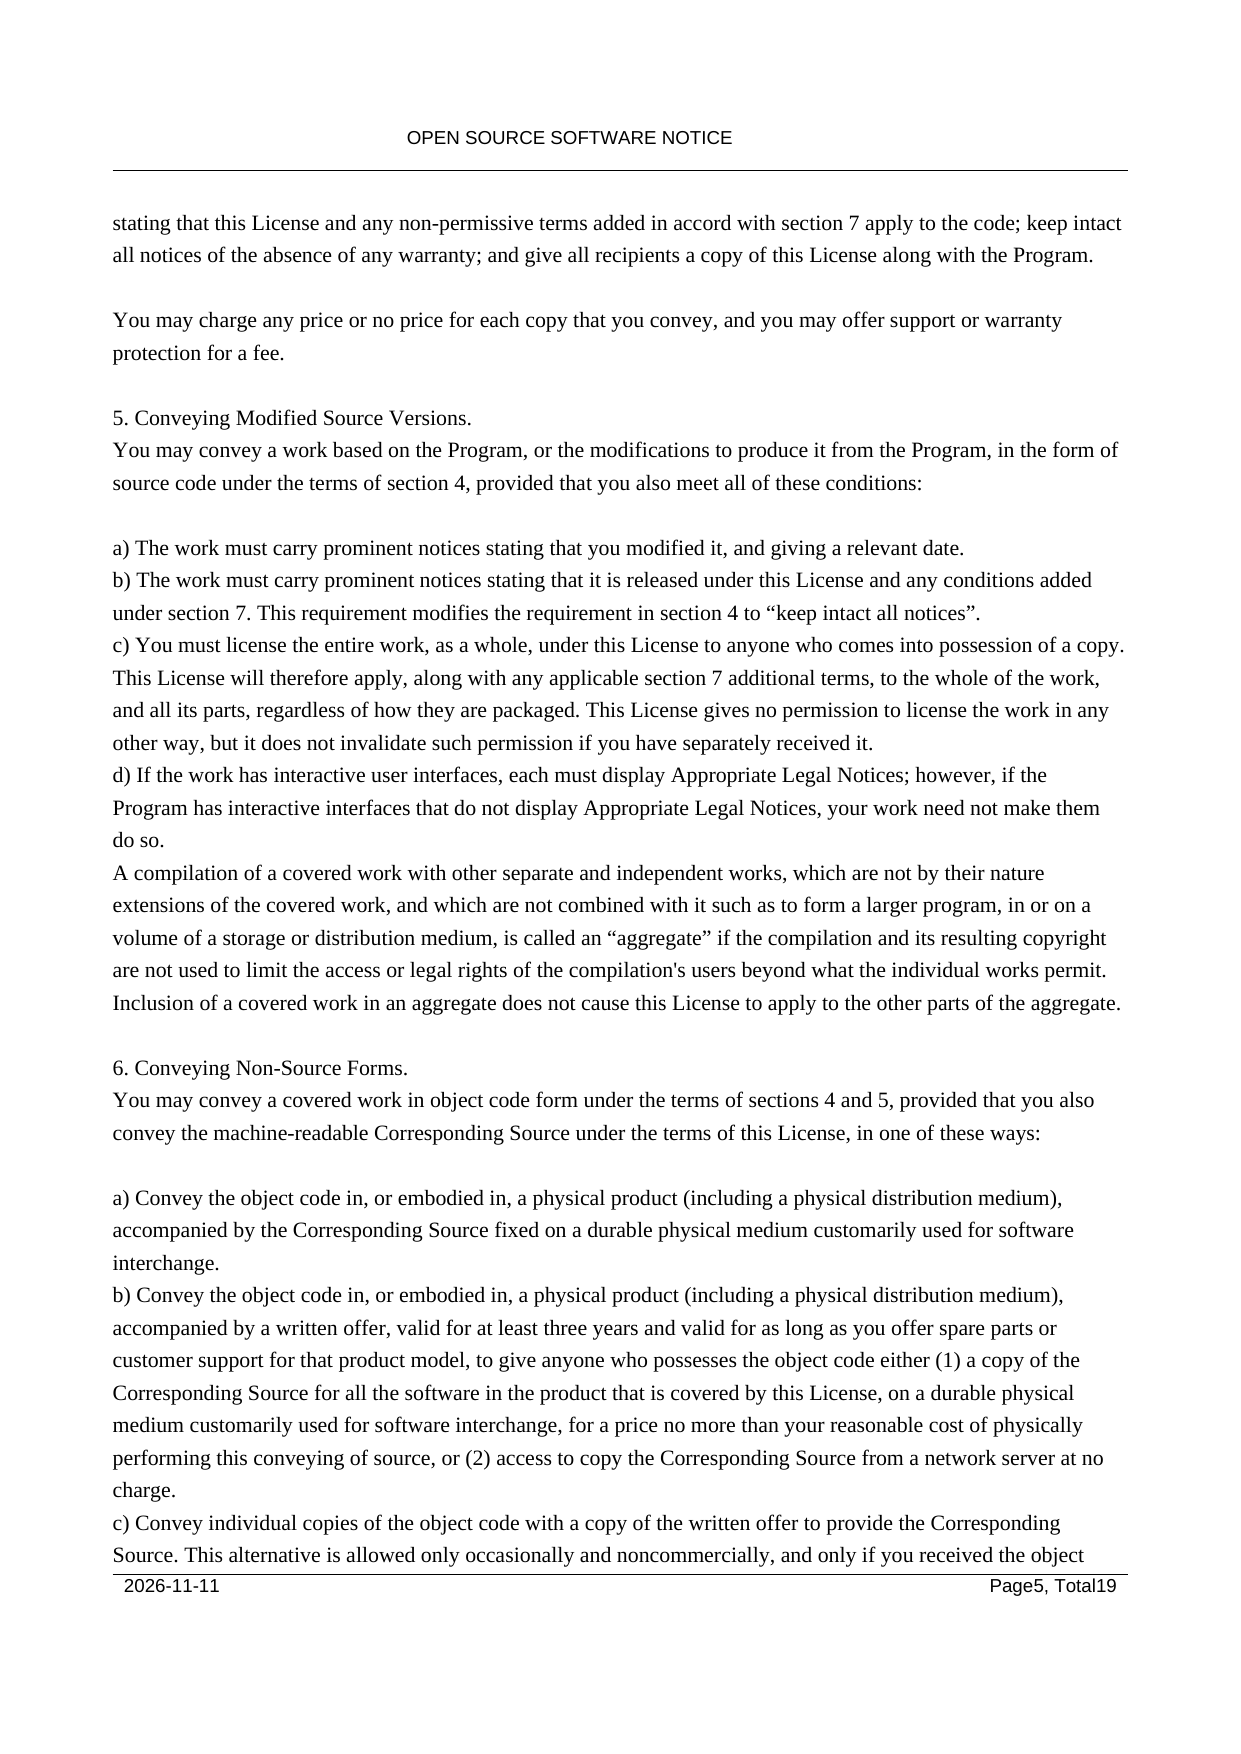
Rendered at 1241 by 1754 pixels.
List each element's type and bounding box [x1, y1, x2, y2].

text [112, 206, 1128, 1571]
